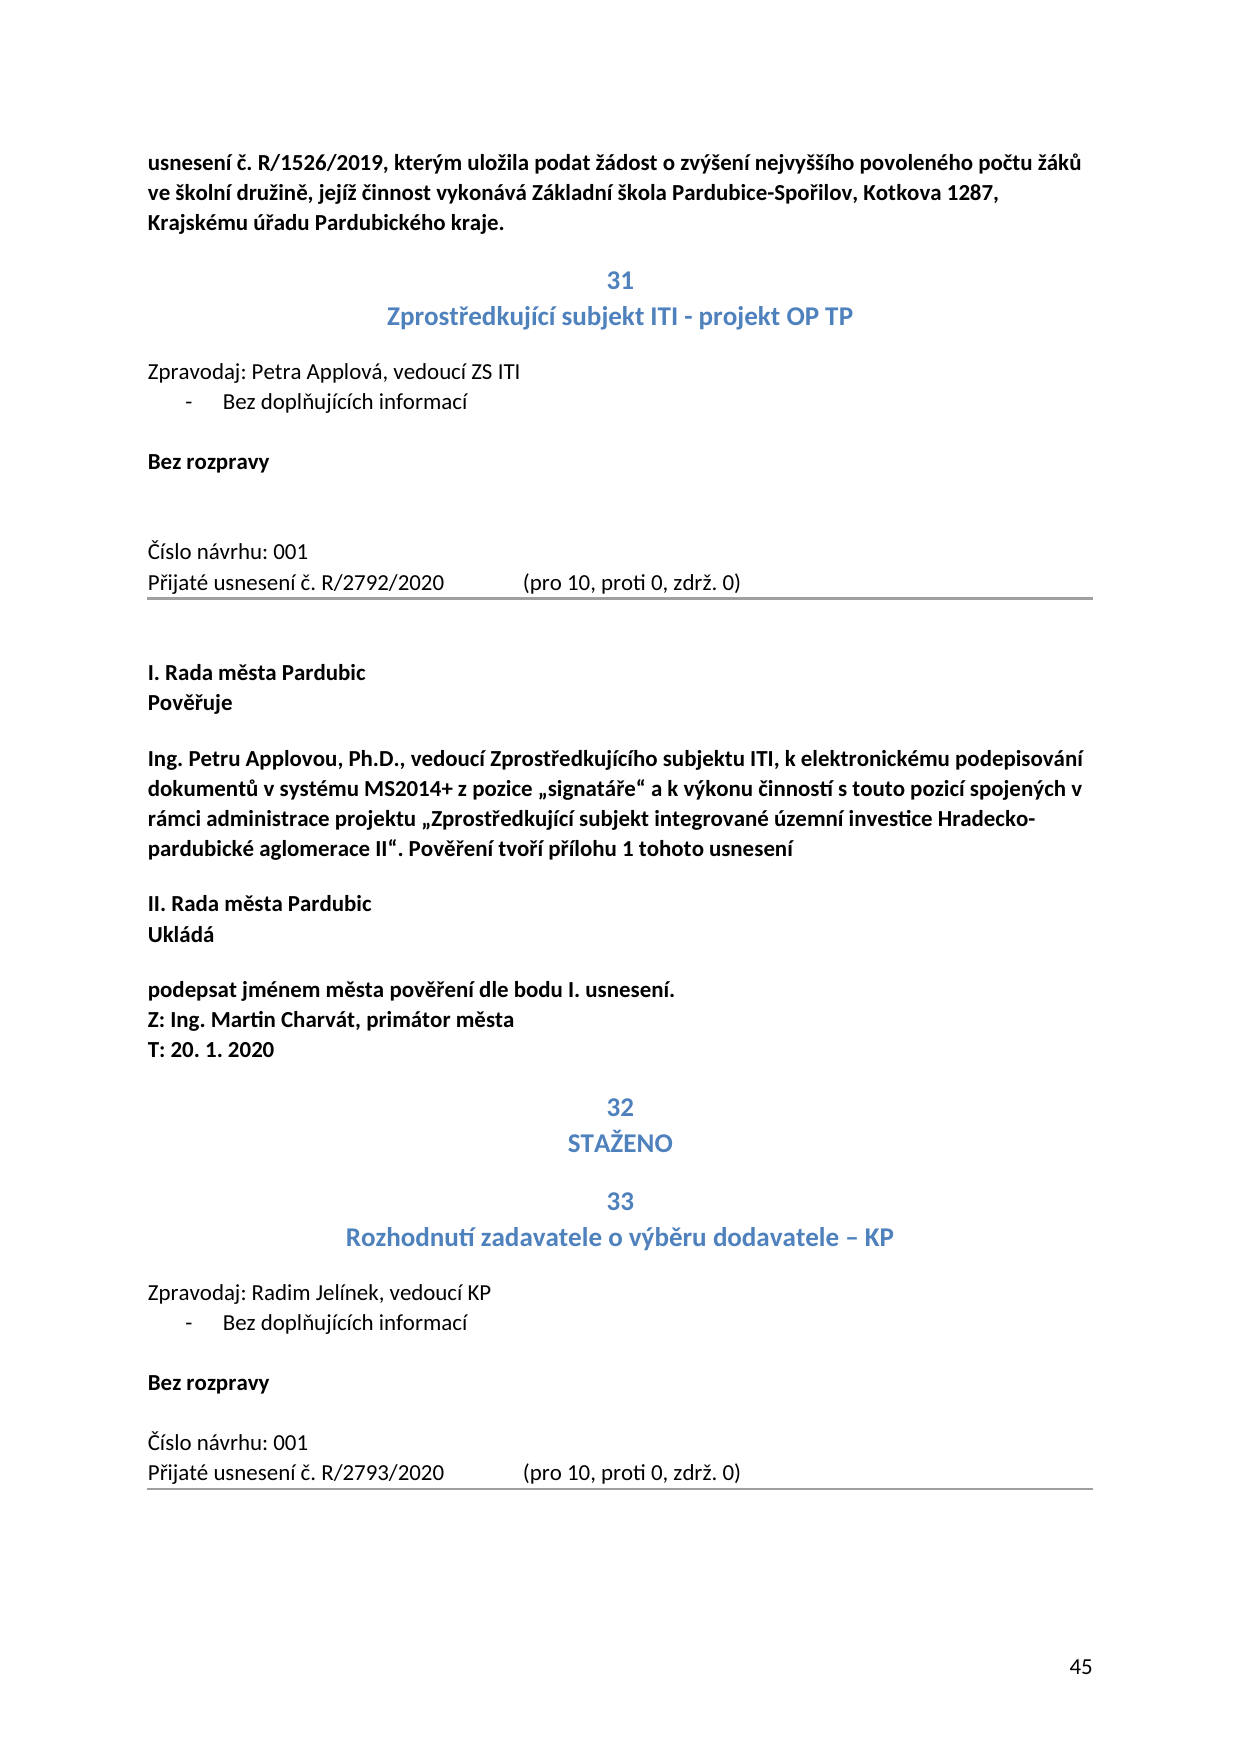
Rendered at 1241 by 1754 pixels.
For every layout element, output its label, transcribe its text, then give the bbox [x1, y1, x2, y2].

list Bez doplňujících informací [185, 387, 1093, 415]
subtitle 33 Rozhodnutí zadavatele o výběru dodavatele – KP [148, 1184, 1093, 1253]
subtitle 31 Zprostředkující subjekt ITI - projekt OP TP [148, 263, 1093, 332]
text podepsat jménem města pověření dle bodu I. usnesení. Z: Ing. Martin Charvát, primátor města T: 20. 1. 2020 [148, 975, 1093, 1063]
text Zpravodaj: Radim Jelínek, vedoucí KP [148, 1278, 1093, 1306]
text Bez rozpravy [148, 1368, 1093, 1396]
text Zpravodaj: Petra Applová, vedoucí ZS ITI [148, 357, 1093, 385]
subtitle 32 STAŽENO [148, 1091, 1093, 1159]
text II. Rada města Pardubic Ukládá [148, 889, 1093, 948]
text Ing. Petru Applovou, Ph.D., vedoucí Zprostředkujícího subjektu ITI, k elektronickému podepisování dokumentů v systému MS2014+ z pozice „signatáře“ a k výkonu činností s touto pozicí spojených v rámci administrace projektu „Zprostředkující subjekt integrované územní investice Hradecko-pardubické aglomerace II“. Pověření tvoří přílohu 1 tohoto usnesení [148, 744, 1093, 862]
text I. Rada města Pardubic Pověřuje [148, 628, 1093, 716]
text Číslo návrhu: 001 Přijaté usnesení č. R/2793/2020 (pro 10, proti 0, zdrž. 0) [148, 1398, 1093, 1486]
text Bez rozpravy [148, 447, 1093, 475]
list Bez doplňujících informací [185, 1308, 1093, 1336]
text Číslo návrhu: 001 Přijaté usnesení č. R/2792/2020 (pro 10, proti 0, zdrž. 0) [148, 477, 1093, 596]
text usnesení č. R/1526/2019, kterým uložila podat žádost o zvýšení nejvyššího povoleného počtu žáků ve školní družině, jejíž činnost vykonává Základní škola Pardubice-Spořilov, Kotkova 1287, Krajskému úřadu Pardubického kraje. [148, 148, 1093, 236]
